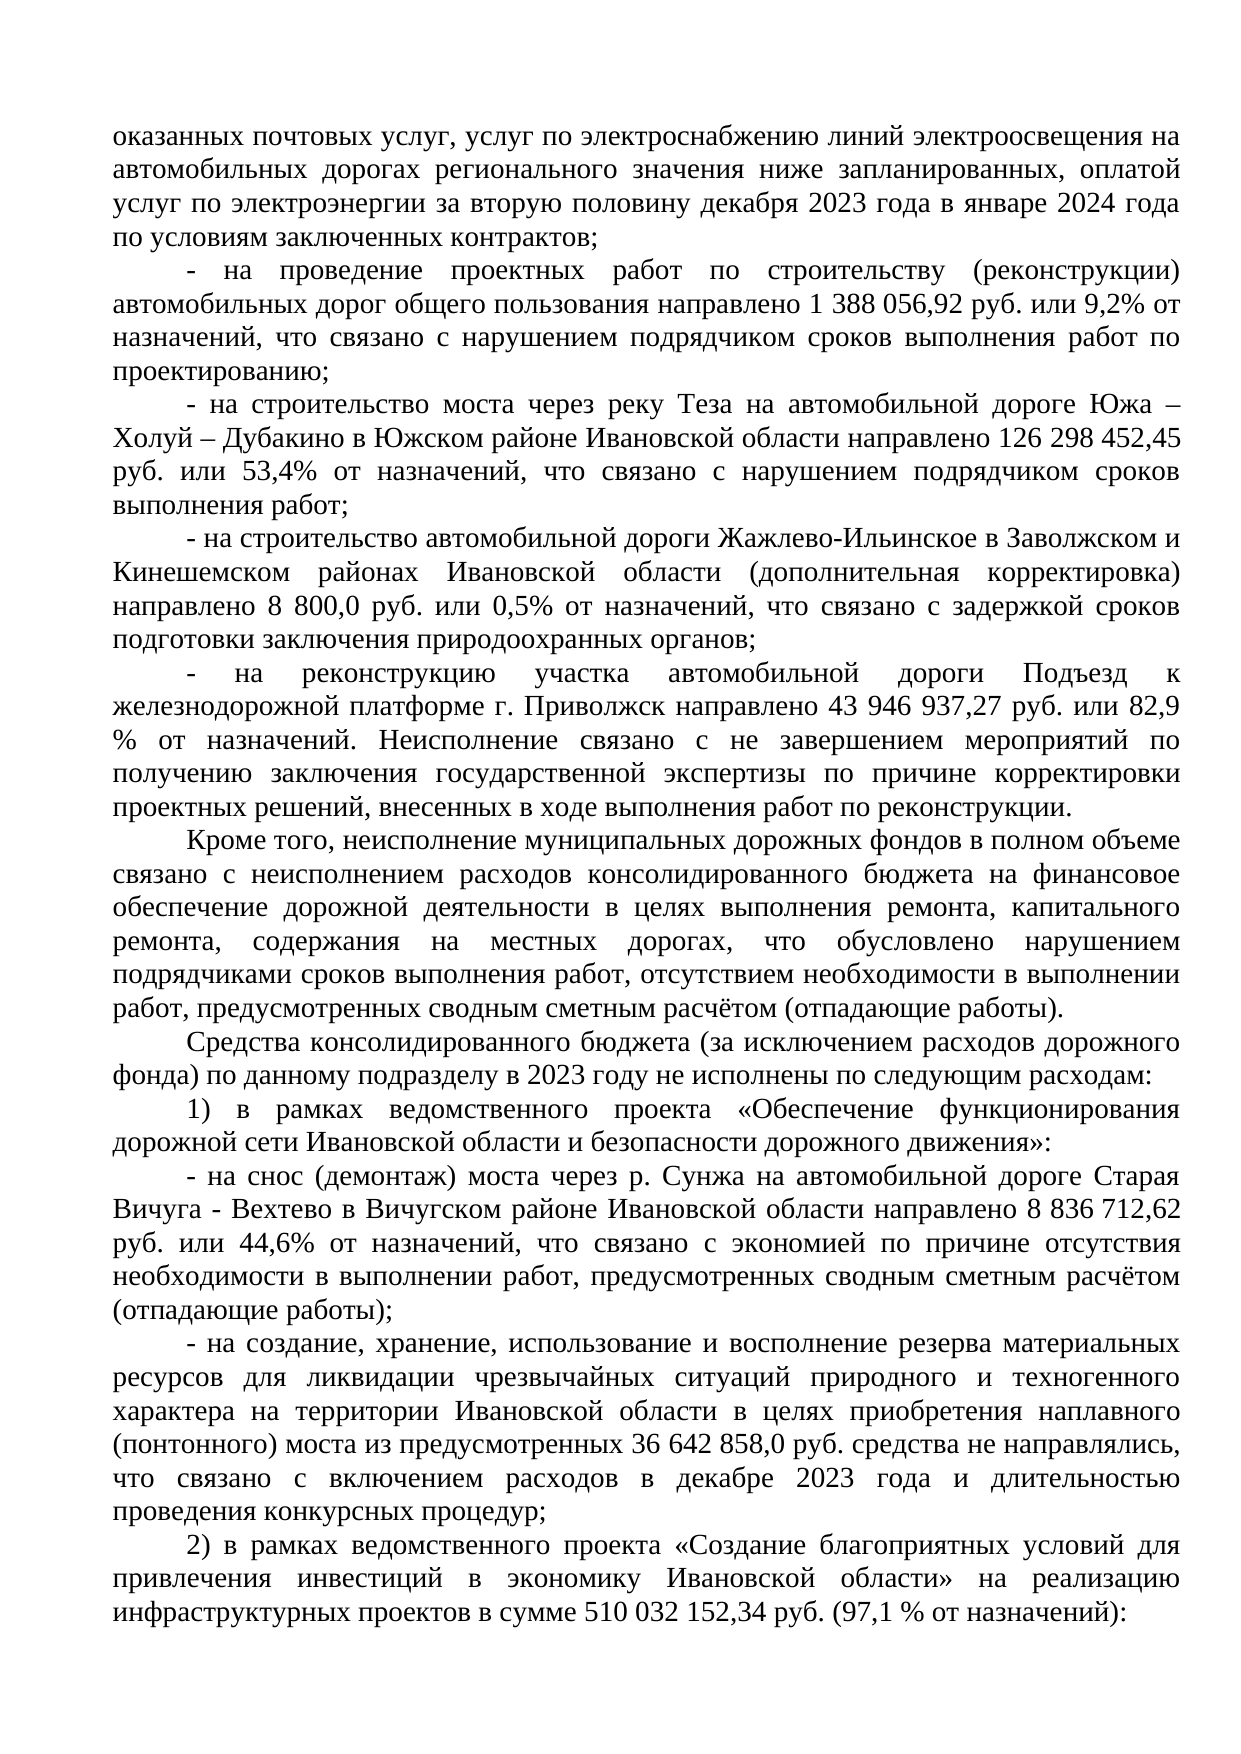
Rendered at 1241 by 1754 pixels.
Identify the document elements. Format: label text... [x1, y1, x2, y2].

text - на создание, хранение, использование и восполнение резерва материальных ресурсов для ликвидации чрезвычайных ситуаций природного и техногенного характера на территории Ивановской области в целях приобретения наплавного (понтонного) моста из предусмотренных 36 642 858,0 руб. средства не направлялись, что связано с включением расходов в декабре 2023 года и длительностью проведения конкурсных процедур; [112, 1326, 1181, 1527]
text - на проведение проектных работ по строительству (реконструкции) автомобильных дорог общего пользования направлено 1 388 056,92 руб. или 9,2% от назначений, что связано с нарушением подрядчиком сроков выполнения работ по проектированию; [112, 252, 1181, 386]
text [112, 118, 1181, 252]
text - на снос (демонтаж) моста через р. Сунжа на автомобильной дороге Старая Вичуга - Вехтево в Вичугском районе Ивановской области направлено 8 836 712,62 руб. или 44,6% от назначений, что связано с экономией по причине отсутствия необходимости в выполнении работ, предусмотренных сводным сметным расчётом (отпадающие работы); [112, 1158, 1181, 1326]
text Средства консолидированного бюджета (за исключением расходов дорожного фонда) по данному подразделу в 2023 году не исполнены по следующим расходам: [112, 1024, 1181, 1091]
text - на строительство моста через реку Теза на автомобильной дороге Южа – Холуй – Дубакино в Южском районе Ивановской области направлено 126 298 452,45 руб. или 53,4% от назначений, что связано с нарушением подрядчиком сроков выполнения работ; [112, 386, 1181, 521]
text Кроме того, неисполнение муниципальных дорожных фондов в полном объеме связано с неисполнением расходов консолидированного бюджета на финансовое обеспечение дорожной деятельности в целях выполнения ремонта, капитального ремонта, содержания на местных дорогах, что обусловлено нарушением подрядчиками сроков выполнения работ, отсутствием необходимости в выполнении работ, предусмотренных сводным сметным расчётом (отпадающие работы). [112, 822, 1181, 1024]
text - на реконструкцию участка автомобильной дороги Подъезд к железнодорожной платформе г. Приволжск направлено 43 946 937,27 руб. или 82,9 % от назначений. Неисполнение связано с не завершением мероприятий по получению заключения государственной экспертизы по причине корректировки проектных решений, внесенных в ходе выполнения работ по реконструкции. [112, 655, 1181, 822]
text - на строительство автомобильной дороги Жажлево-Ильинское в Заволжском и Кинешемском районах Ивановской области (дополнительная корректировка) направлено 8 800,0 руб. или 0,5% от назначений, что связано с задержкой сроков подготовки заключения природоохранных органов; [112, 521, 1181, 655]
text 1) в рамках ведомственного проекта «Обеспечение функционирования дорожной сети Ивановской области и безопасности дорожного движения»: [112, 1091, 1181, 1158]
text 2) в рамках ведомственного проекта «Создание благоприятных условий для привлечения инвестиций в экономику Ивановской области» на реализацию инфраструктурных проектов в сумме 510 032 152,34 руб. (97,1 % от назначений): [112, 1527, 1181, 1627]
